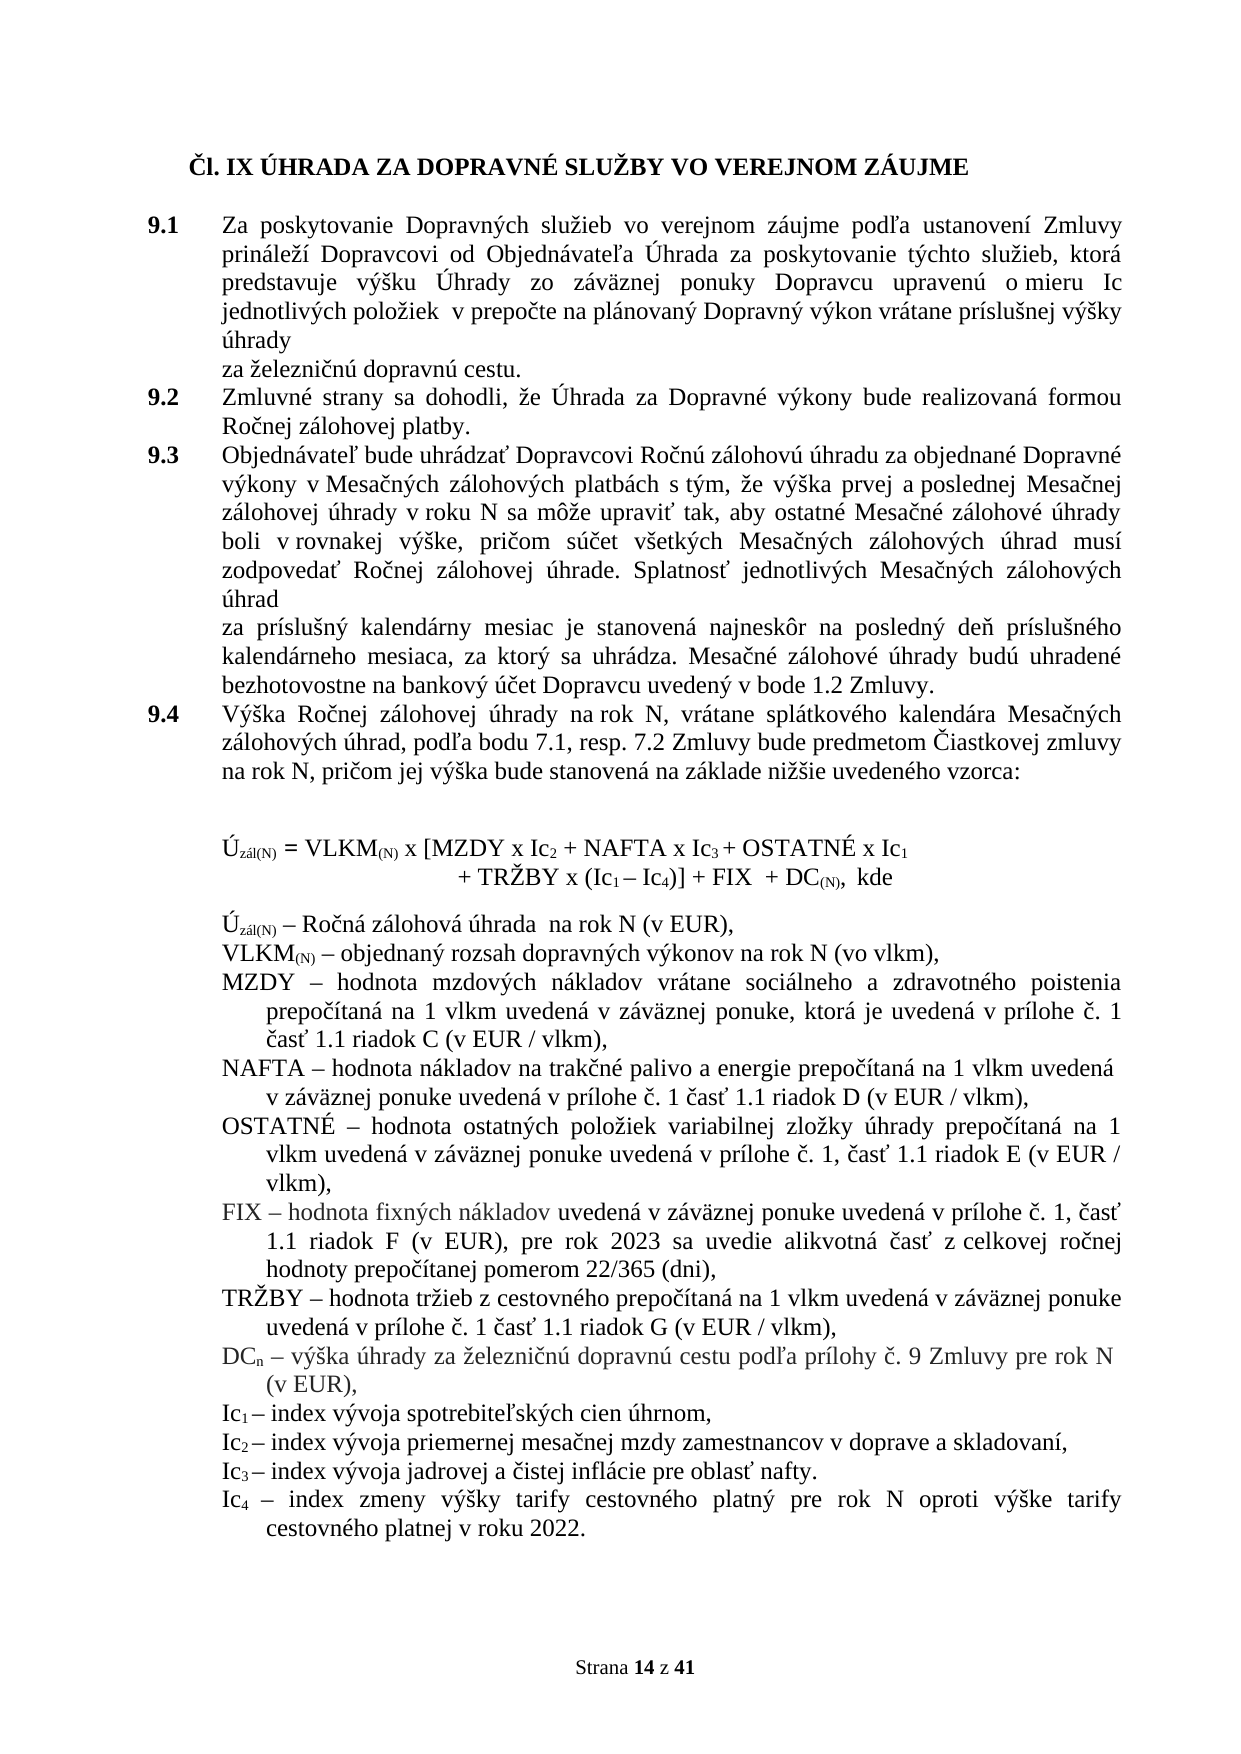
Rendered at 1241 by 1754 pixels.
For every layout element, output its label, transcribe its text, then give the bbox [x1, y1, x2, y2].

text Ic3 – index vývoja jadrovej a čistej inflácie pre oblasť nafty. [222, 1456, 1122, 1484]
list Za poskytovanie Dopravných služieb vo verejnom záujme podľa ustanovení Zmluvy prináleží Dopravcovi od Objednávateľa Úhrada za poskytovanie týchto služieb, ktorá predstavuje výšku Úhrady zo záväznej ponuky Dopravcu upravenú o mieru Ic jednotlivých položiek v prepočte na plánovaný Dopravný výkon vrátane príslušnej výšky úhrady za železničnú dopravnú cestu. [148, 210, 1122, 382]
text Úzál(N) – Ročná zálohová úhrada na rok N (v EUR), [222, 909, 1122, 938]
text OSTATNÉ – hodnota ostatných položiek variabilnej zložky úhrady prepočítaná na 1 vlkm uvedená v záväznej ponuke uvedená v prílohe č. 1, časť 1.1 riadok E (v EUR / vlkm), [222, 1111, 1122, 1197]
text Ic4 – index zmeny výšky tarify cestovného platný pre rok N oproti výške tarify cestovného platnej v roku 2022. [222, 1484, 1122, 1542]
text FIX – hodnota fixných nákladov uvedená v záväznej ponuke uvedená v prílohe č. 1, časť 1.1 riadok F (v EUR), pre rok 2023 sa uvedie alikvotná časť z celkovej ročnej hodnoty prepočítanej pomerom 22/365 (dni), [222, 1197, 1122, 1283]
subtitle Čl. IX ÚHRADA ZA DOPRAVNÉ SLUŽBY VO VEREJNOM ZÁUJME [148, 148, 1122, 181]
text Ic2 – index vývoja priemernej mesačnej mzdy zamestnancov v doprave a skladovaní, [222, 1427, 1122, 1456]
list Zmluvné strany sa dohodli, že Úhrada za Dopravné výkony bude realizovaná formou Ročnej zálohovej platby. [148, 382, 1122, 440]
text Ic1 – index vývoja spotrebiteľských cien úhrnom, [222, 1398, 1122, 1427]
text VLKM(N) – objednaný rozsah dopravných výkonov na rok N (vo vlkm), [222, 938, 1122, 967]
text NAFTA – hodnota nákladov na trakčné palivo a energie prepočítaná na 1 vlkm uvedená v záväznej ponuke uvedená v prílohe č. 1 časť 1.1 riadok D (v EUR / vlkm), [222, 1053, 1122, 1111]
text Úzál(N) = VLKM(N) x [MZDY x Ic2 + NAFTA x Ic3 + OSTATNÉ x Ic1 [222, 833, 1122, 862]
text MZDY – hodnota mzdových nákladov vrátane sociálneho a zdravotného poistenia prepočítaná na 1 vlkm uvedená v záväznej ponuke, ktorá je uvedená v prílohe č. 1 časť 1.1 riadok C (v EUR / vlkm), [222, 967, 1122, 1053]
text + TRŽBY x (Ic1 – Ic4)] + FIX + DC(N), kde [222, 862, 1122, 890]
text DCn – výška úhrady za železničnú dopravnú cestu podľa prílohy č. 9 Zmluvy pre rok N (v EUR), [222, 1341, 1122, 1398]
list Výška Ročnej zálohovej úhrady na rok N, vrátane splátkového kalendára Mesačných zálohových úhrad, podľa bodu 7.1, resp. 7.2 Zmluvy bude predmetom Čiastkovej zmluvy na rok N, pričom jej výška bude stanovená na základe nižšie uvedeného vzorca: [148, 699, 1122, 785]
list Objednávateľ bude uhrádzať Dopravcovi Ročnú zálohovú úhradu za objednané Dopravné výkony v Mesačných zálohových platbách s tým, že výška prvej a poslednej Mesačnej zálohovej úhrady v roku N sa môže upraviť tak, aby ostatné Mesačné zálohové úhrady boli v rovnakej výške, pričom súčet všetkých Mesačných zálohových úhrad musí zodpovedať Ročnej zálohovej úhrade. Splatnosť jednotlivých Mesačných zálohových úhrad za príslušný kalendárny mesiac je stanovená najneskôr na posledný deň príslušného kalendárneho mesiaca, za ktorý sa uhrádza. Mesačné zálohové úhrady budú uhradené bezhotovostne na bankový účet Dopravcu uvedený v bode 1.2 Zmluvy. [148, 440, 1122, 699]
text TRŽBY – hodnota tržieb z cestovného prepočítaná na 1 vlkm uvedená v záväznej ponuke uvedená v prílohe č. 1 časť 1.1 riadok G (v EUR / vlkm), [222, 1283, 1122, 1341]
